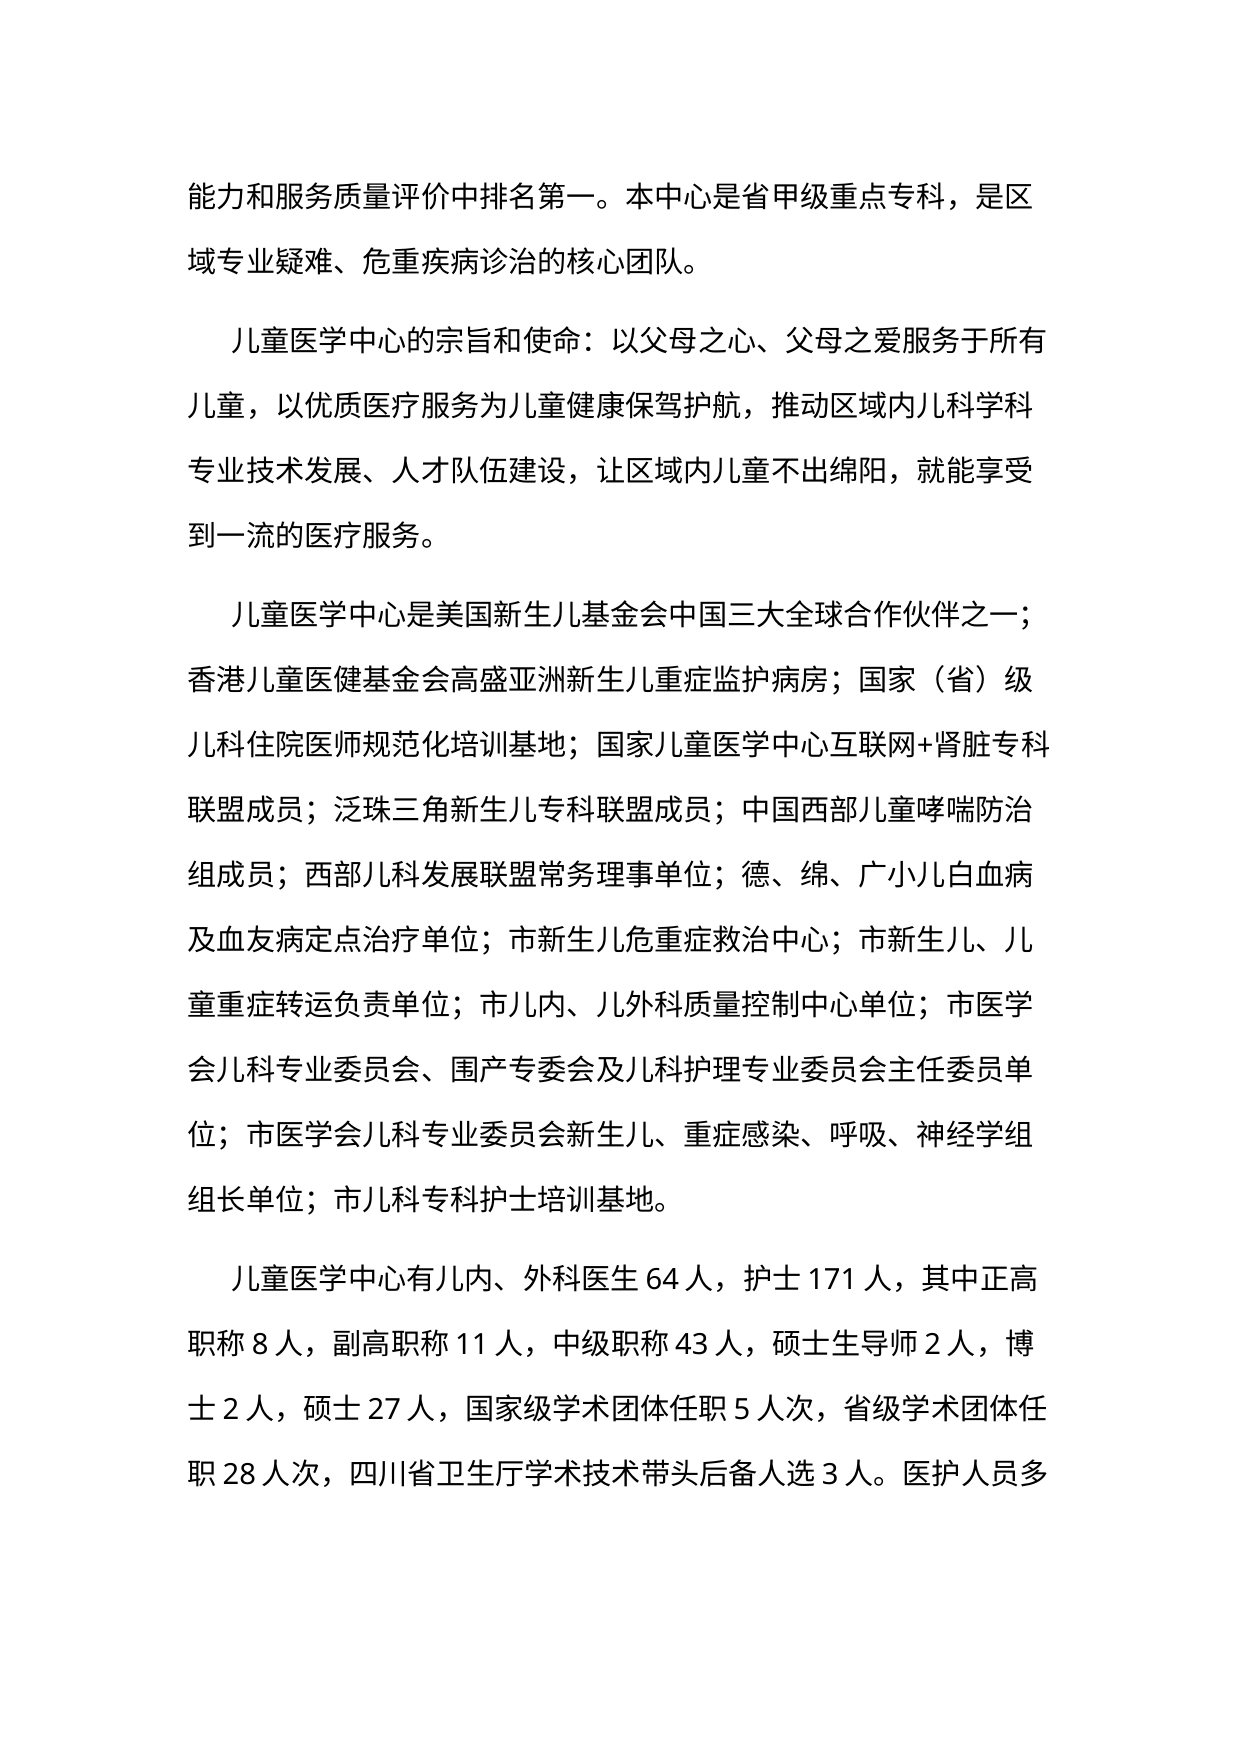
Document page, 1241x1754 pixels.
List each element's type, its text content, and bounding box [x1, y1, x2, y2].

text 儿童医学中心的宗旨和使命：以父母之心、父母之爱服务于所有儿童，以优质医疗服务为儿童健康保驾护航，推动区域内儿科学科专业技术发展、人才队伍建设，让区域内儿童不出绵阳，就能享受到一流的医疗服务。 [187, 306, 1053, 566]
text 儿童医学中心是美国新生儿基金会中国三大全球合作伙伴之一；香港儿童医健基金会高盛亚洲新生儿重症监护病房；国家（省）级儿科住院医师规范化培训基地；国家儿童医学中心互联网+肾脏专科联盟成员；泛珠三角新生儿专科联盟成员；中国西部儿童哮喘防治组成员；西部儿科发展联盟常务理事单位；德、绵、广小儿白血病及血友病定点治疗单位；市新生儿危重症救治中心；市新生儿、儿童重症转运负责单位；市儿内、儿外科质量控制中心单位；市医学会儿科专业委员会、围产专委会及儿科护理专业委员会主任委员单位；市医学会儿科专业委员会新生儿、重症感染、呼吸、神经学组组长单位；市儿科专科护士培训基地。 [187, 580, 1053, 1230]
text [187, 162, 1053, 292]
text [187, 1244, 1053, 1504]
